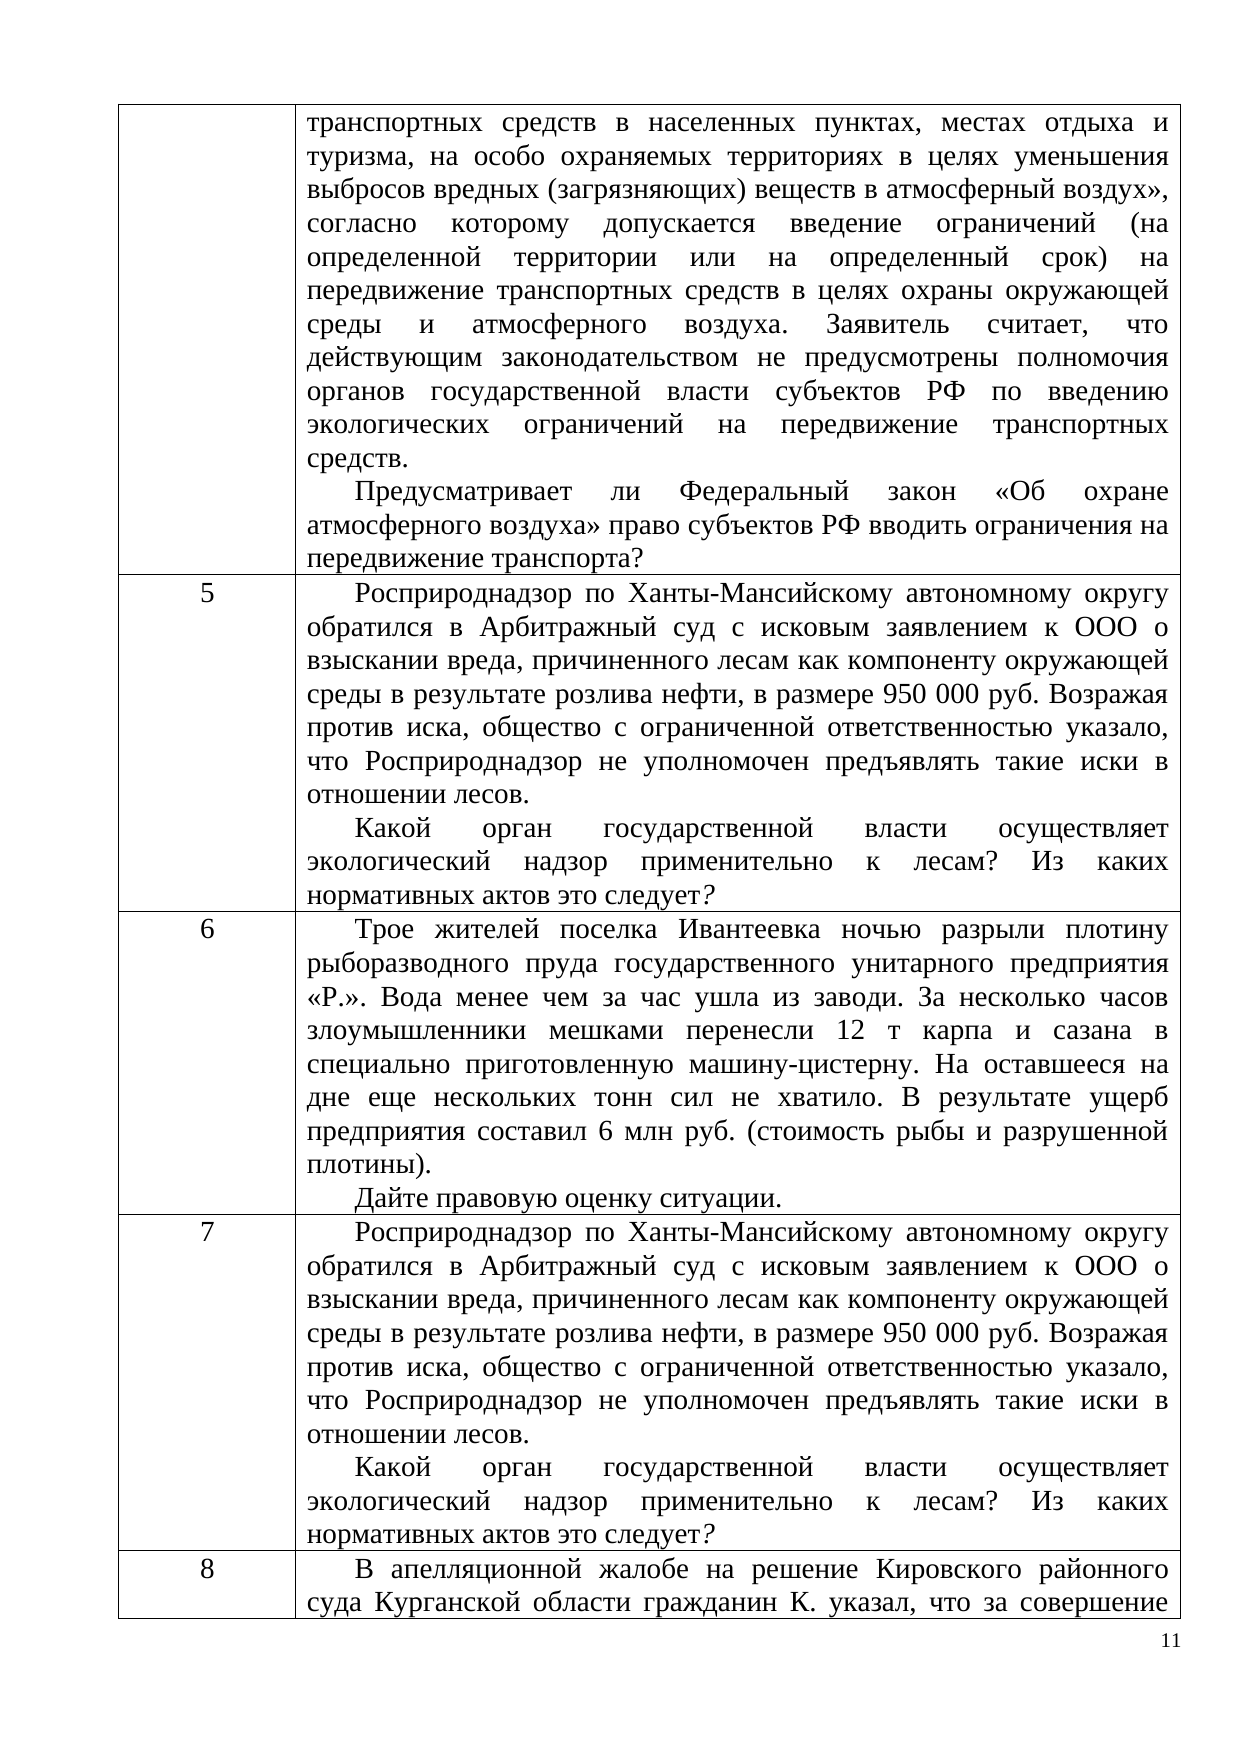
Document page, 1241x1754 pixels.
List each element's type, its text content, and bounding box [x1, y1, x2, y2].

table_cell Трое жителей поселка Ивантеевка ночью разрыли плотину рыборазводного пруда государственного унитарного предприятия «Р.». Вода менее чем за час ушла из заводи. За несколько часов злоумышленники мешками перенесли 12 т карпа и сазана в специально приготовленную машину-цистерну. На оставшееся на дне еще нескольких тонн сил не хватило. В результате ущерб предприятия составил 6 млн руб. (стоимость рыбы и разрушенной плотины). Дайте правовую оценку ситуации. [296, 912, 1180, 1213]
table_cell Росприроднадзор по Ханты-Мансийскому автономному округу обратился в Арбитражный суд с исковым заявлением к ООО о взыскании вреда, причиненного лесам как компоненту окружающей среды в результате розлива нефти, в размере 950 000 руб. Возражая против иска, общество с ограниченной ответственностью указало, что Росприроднадзор не уполномочен предъявлять такие иски в отношении лесов. Какой орган государственной власти осуществляет экологический надзор применительно к лесам? Из каких нормативных актов это следует? [296, 575, 1180, 911]
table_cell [296, 1551, 1180, 1618]
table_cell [296, 105, 1180, 574]
table_cell Росприроднадзор по Ханты-Мансийскому автономному округу обратился в Арбитражный суд с исковым заявлением к ООО о взыскании вреда, причиненного лесам как компоненту окружающей среды в результате розлива нефти, в размере 950 000 руб. Возражая против иска, общество с ограниченной ответственностью указало, что Росприроднадзор не уполномочен предъявлять такие иски в отношении лесов. Какой орган государственной власти осуществляет экологический надзор применительно к лесам? Из каких нормативных актов это следует? [296, 1215, 1180, 1550]
table_cell 7 [119, 1215, 295, 1550]
table_cell 8 [119, 1551, 295, 1618]
table_cell 5 [119, 575, 295, 911]
table_cell 4 [119, 105, 295, 574]
table_cell 6 [119, 912, 295, 1213]
